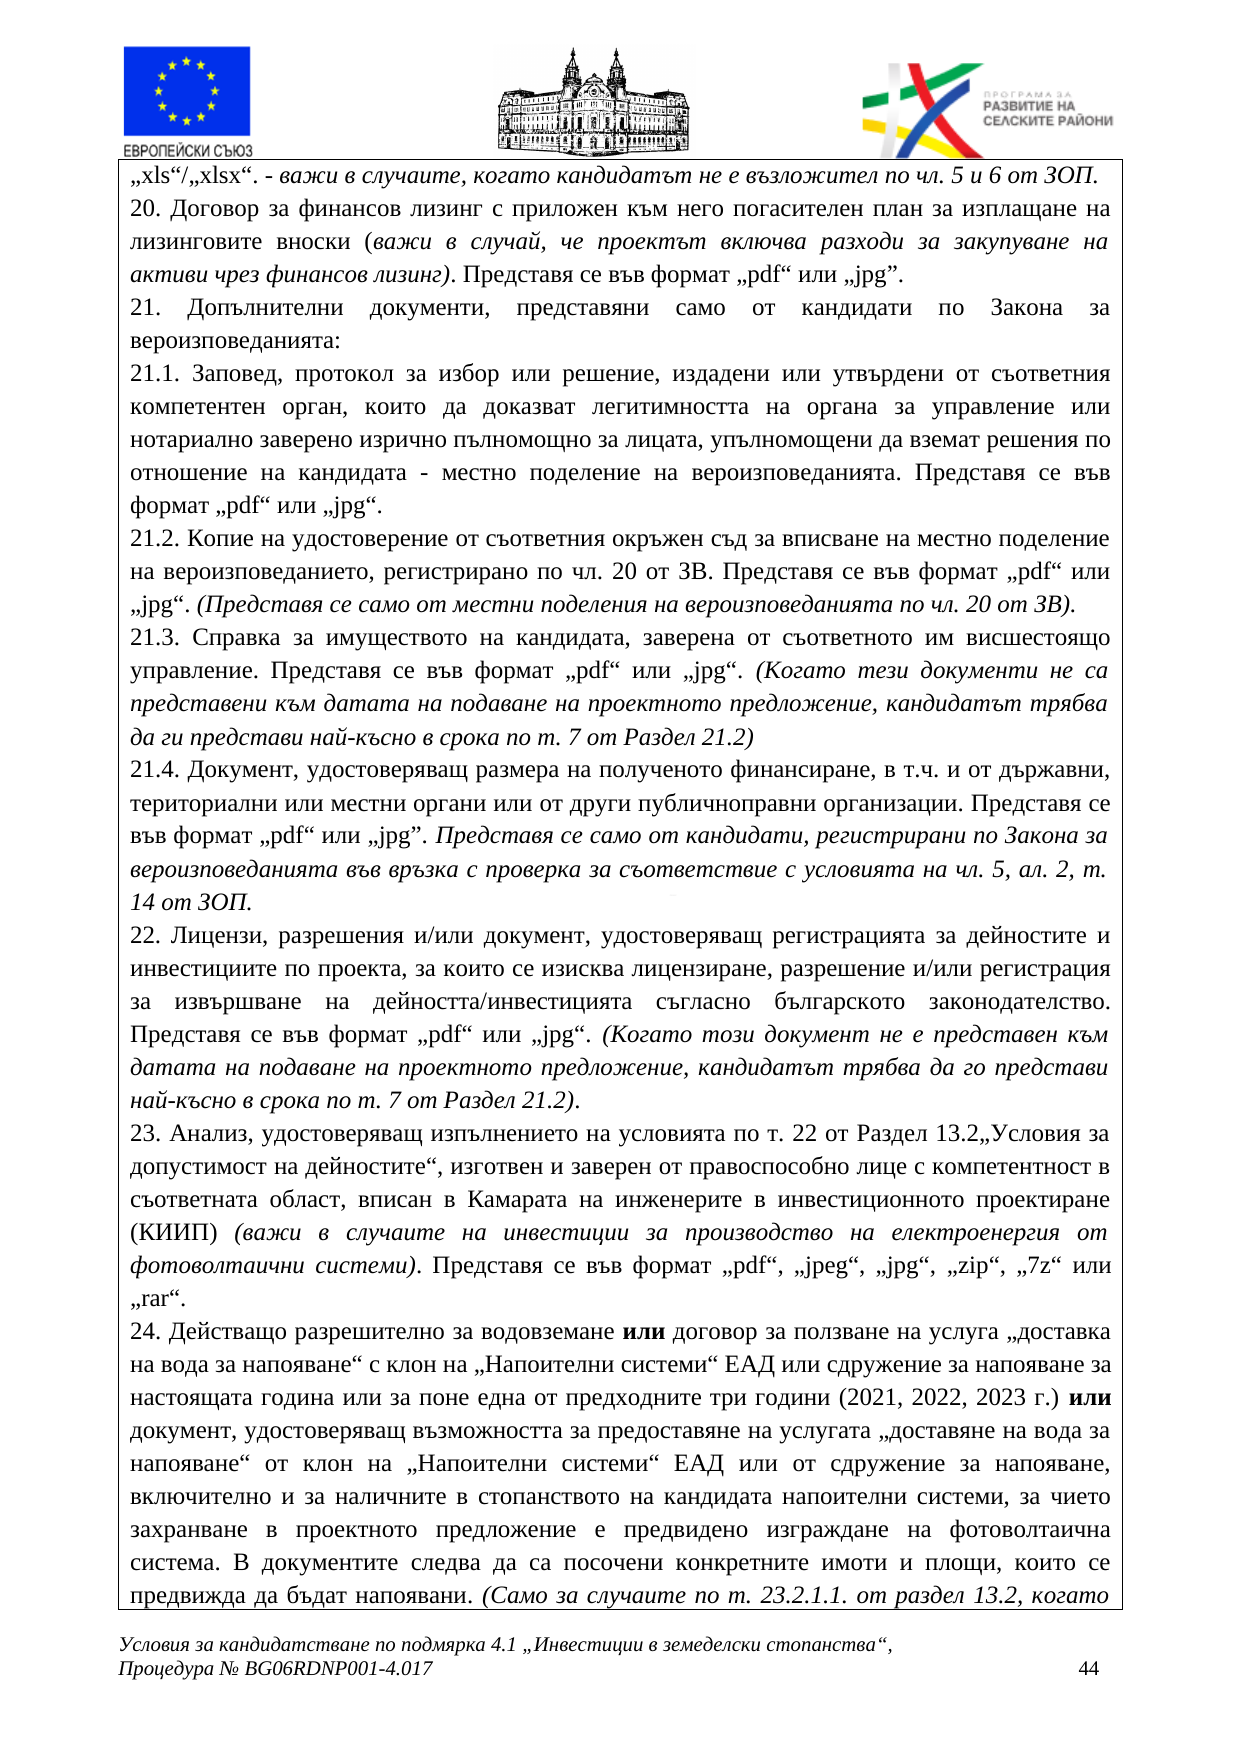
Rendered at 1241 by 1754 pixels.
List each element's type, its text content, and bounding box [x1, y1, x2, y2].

picture [123, 45, 254, 159]
picture [493, 44, 697, 159]
